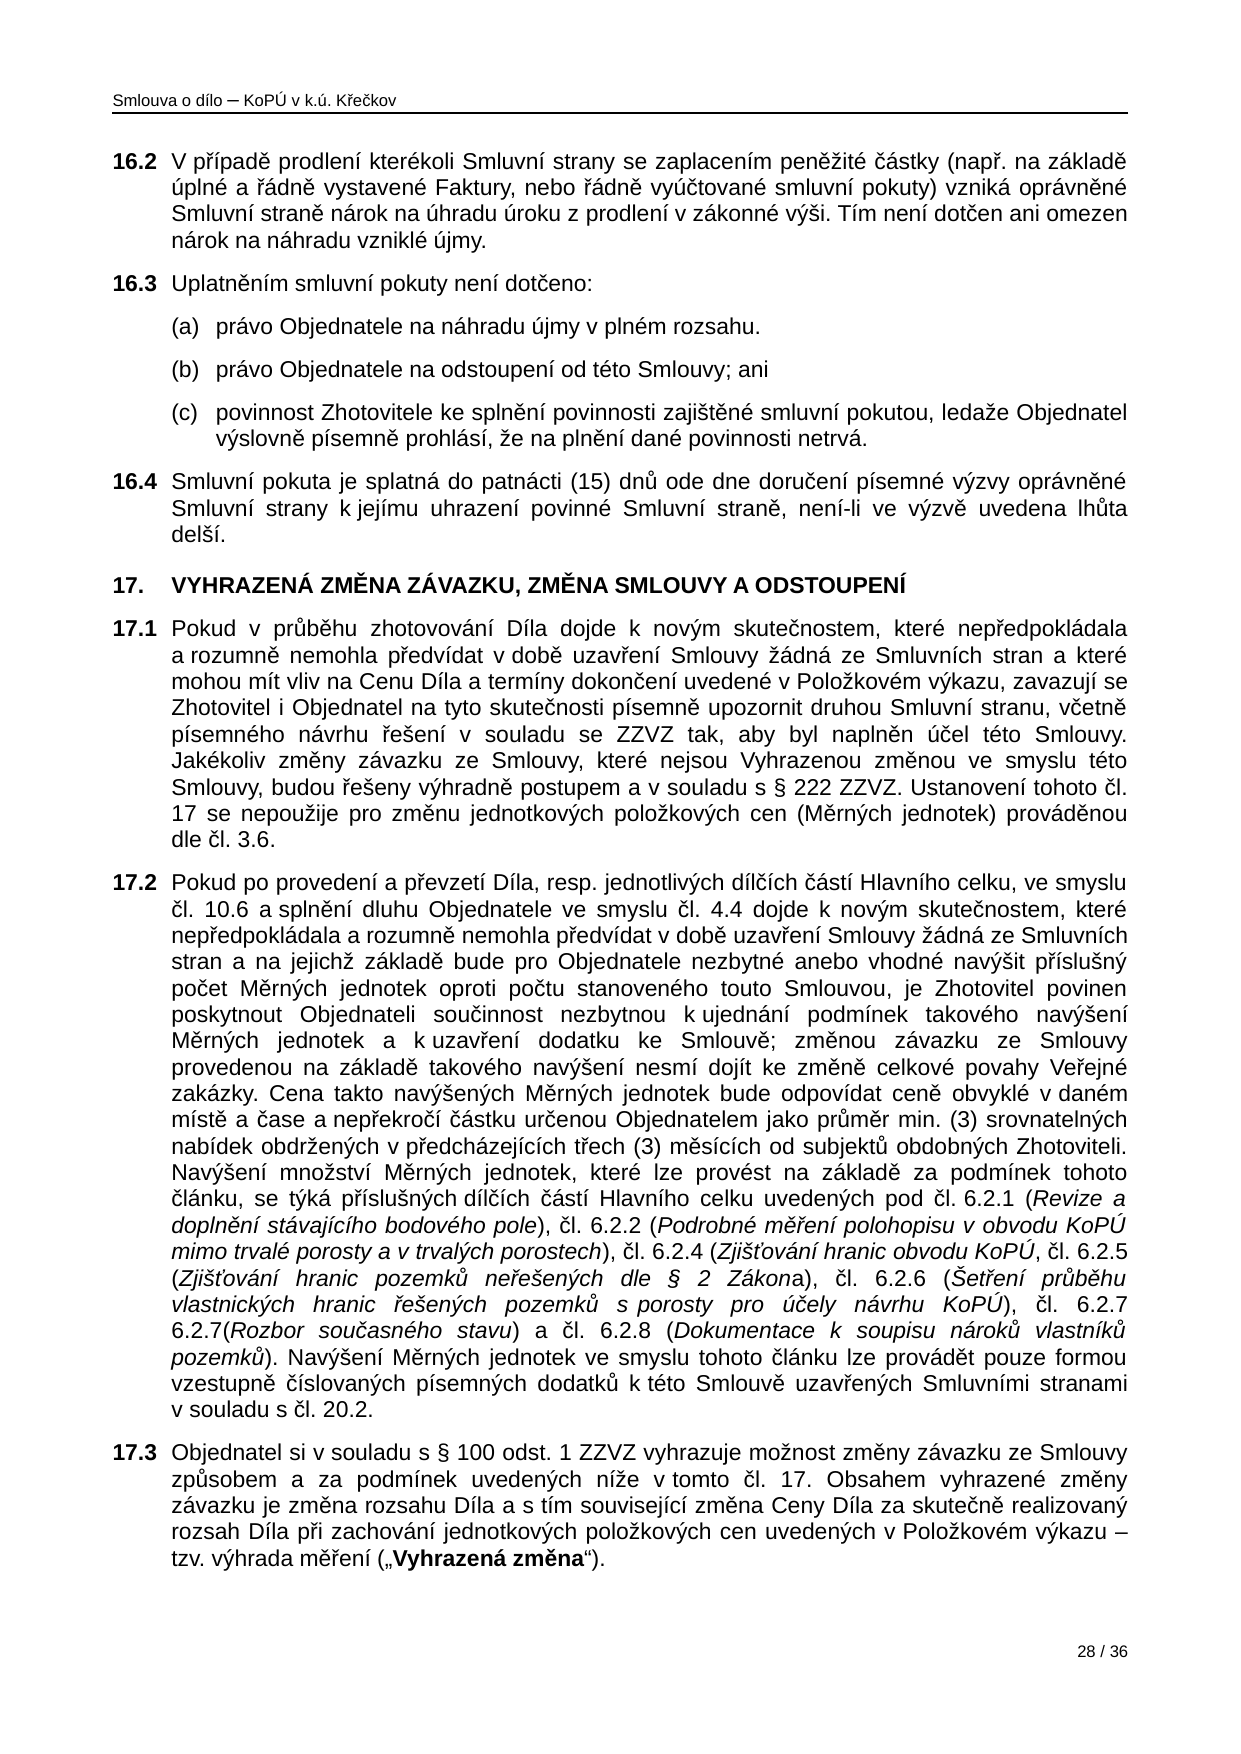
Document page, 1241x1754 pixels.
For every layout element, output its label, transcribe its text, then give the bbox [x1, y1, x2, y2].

list právo Objednatele na náhradu újmy v plném rozsahu. [171, 313, 1128, 339]
text Smluvní pokuta je splatná do patnácti (15) dnů ode dne doručení písemné výzvy oprávněné Smluvní strany k jejímu uhrazení povinné Smluvní straně, není-li ve výzvě uvedena lhůta delší. [112, 468, 1128, 547]
text V případě prodlení kterékoli Smluvní strany se zaplacením peněžité částky (např. na základě úplné a řádně vystavené Faktury, nebo řádně vyúčtované smluvní pokuty) vzniká oprávněné Smluvní straně nárok na úhradu úroku z prodlení v zákonné výši. Tím není dotčen ani omezen nárok na náhradu vzniklé újmy. [112, 148, 1128, 253]
text Pokud po provedení a převzetí Díla, resp. jednotlivých dílčích částí Hlavního celku, ve smyslu čl. 10.6 a splnění dluhu Objednatele ve smyslu čl. 4.4 dojde k novým skutečnostem, které nepředpokládala a rozumně nemohla předvídat v době uzavření Smlouvy žádná ze Smluvních stran a na jejichž základě bude pro Objednatele nezbytné anebo vhodné navýšit příslušný počet Měrných jednotek oproti počtu stanoveného touto Smlouvou, je Zhotovitel povinen poskytnout Objednateli součinnost nezbytnou k ujednání podmínek takového navýšení Měrných jednotek a k uzavření dodatku ke Smlouvě; změnou závazku ze Smlouvy provedenou na základě takového navýšení nesmí dojít ke změně celkové povahy Veřejné zakázky. Cena takto navýšených Měrných jednotek bude odpovídat ceně obvyklé v daném místě a čase a nepřekročí částku určenou Objednatelem jako průměr min. (3) srovnatelných nabídek obdržených v předcházejících třech (3) měsících od subjektů obdobných Zhotoviteli. Navýšení množství Měrných jednotek, které lze provést na základě za podmínek tohoto článku, se týká příslušných dílčích částí Hlavního celku uvedených pod čl. 6.2.1 (Revize a doplnění stávajícího bodového pole), čl. 6.2.2 (Podrobné měření polohopisu v obvodu KoPÚ mimo trvalé porosty a v trvalých porostech), čl. 6.2.4 (Zjišťování hranic obvodu KoPÚ, čl. 6.2.5 (Zjišťování hranic pozemků neřešených dle § 2 Zákona), čl. 6.2.6 (Šetření průběhu vlastnických hranic řešených pozemků s porosty pro účely návrhu KoPÚ), čl. 6.2.7 (Rozbor současného stavu) a čl. 6.2.8 (Dokumentace k soupisu nároků vlastníků pozemků). Navýšení Měrných jednotek ve smyslu tohoto článku lze provádět pouze formou vzestupně číslovaných písemných dodatků k této Smlouvě uzavřených Smluvními stranami v souladu s čl. 20.2. [112, 869, 1128, 1423]
text Pokud v průběhu zhotovování Díla dojde k novým skutečnostem, které nepředpokládala a rozumně nemohla předvídat v době uzavření Smlouvy žádná ze Smluvních stran a které mohou mít vliv na Cenu Díla a termíny dokončení uvedené v Položkovém výkazu, zavazují se Zhotovitel i Objednatel na tyto skutečnosti písemně upozornit druhou Smluvní stranu, včetně písemného návrhu řešení v souladu se ZZVZ tak, aby byl naplněn účel této Smlouvy. Jakékoliv změny závazku ze Smlouvy, které nejsou Vyhrazenou změnou ve smyslu této Smlouvy, budou řešeny výhradně postupem a v souladu s § 222 ZZVZ. Ustanovení tohoto čl. 17 se nepoužije pro změnu jednotkových položkových cen (Měrných jednotek) prováděnou dle čl. 3.6. [112, 615, 1128, 852]
list povinnost Zhotovitele ke splnění povinnosti zajištěné smluvní pokutou, ledaže Objednatel výslovně písemně prohlásí, že na plnění dané povinnosti netrvá. [171, 399, 1128, 452]
list právo Objednatele na odstoupení od této Smlouvy; ani [171, 356, 1128, 382]
text Uplatněním smluvní pokuty není dotčeno: [112, 270, 1128, 296]
text Vyhrazená změna závazku, změna smlouvy a odstoupení [112, 572, 1128, 599]
text Objednatel si v souladu s § 100 odst. 1 ZZVZ vyhrazuje možnost změny závazku ze Smlouvy způsobem a za podmínek uvedených níže v tomto čl. 17. Obsahem vyhrazené změny závazku je změna rozsahu Díla a s tím související změna Ceny Díla za skutečně realizovaný rozsah Díla při zachování jednotkových položkových cen uvedených v Položkovém výkazu – tzv. výhrada měření („Vyhrazená změna“). [112, 1439, 1128, 1571]
